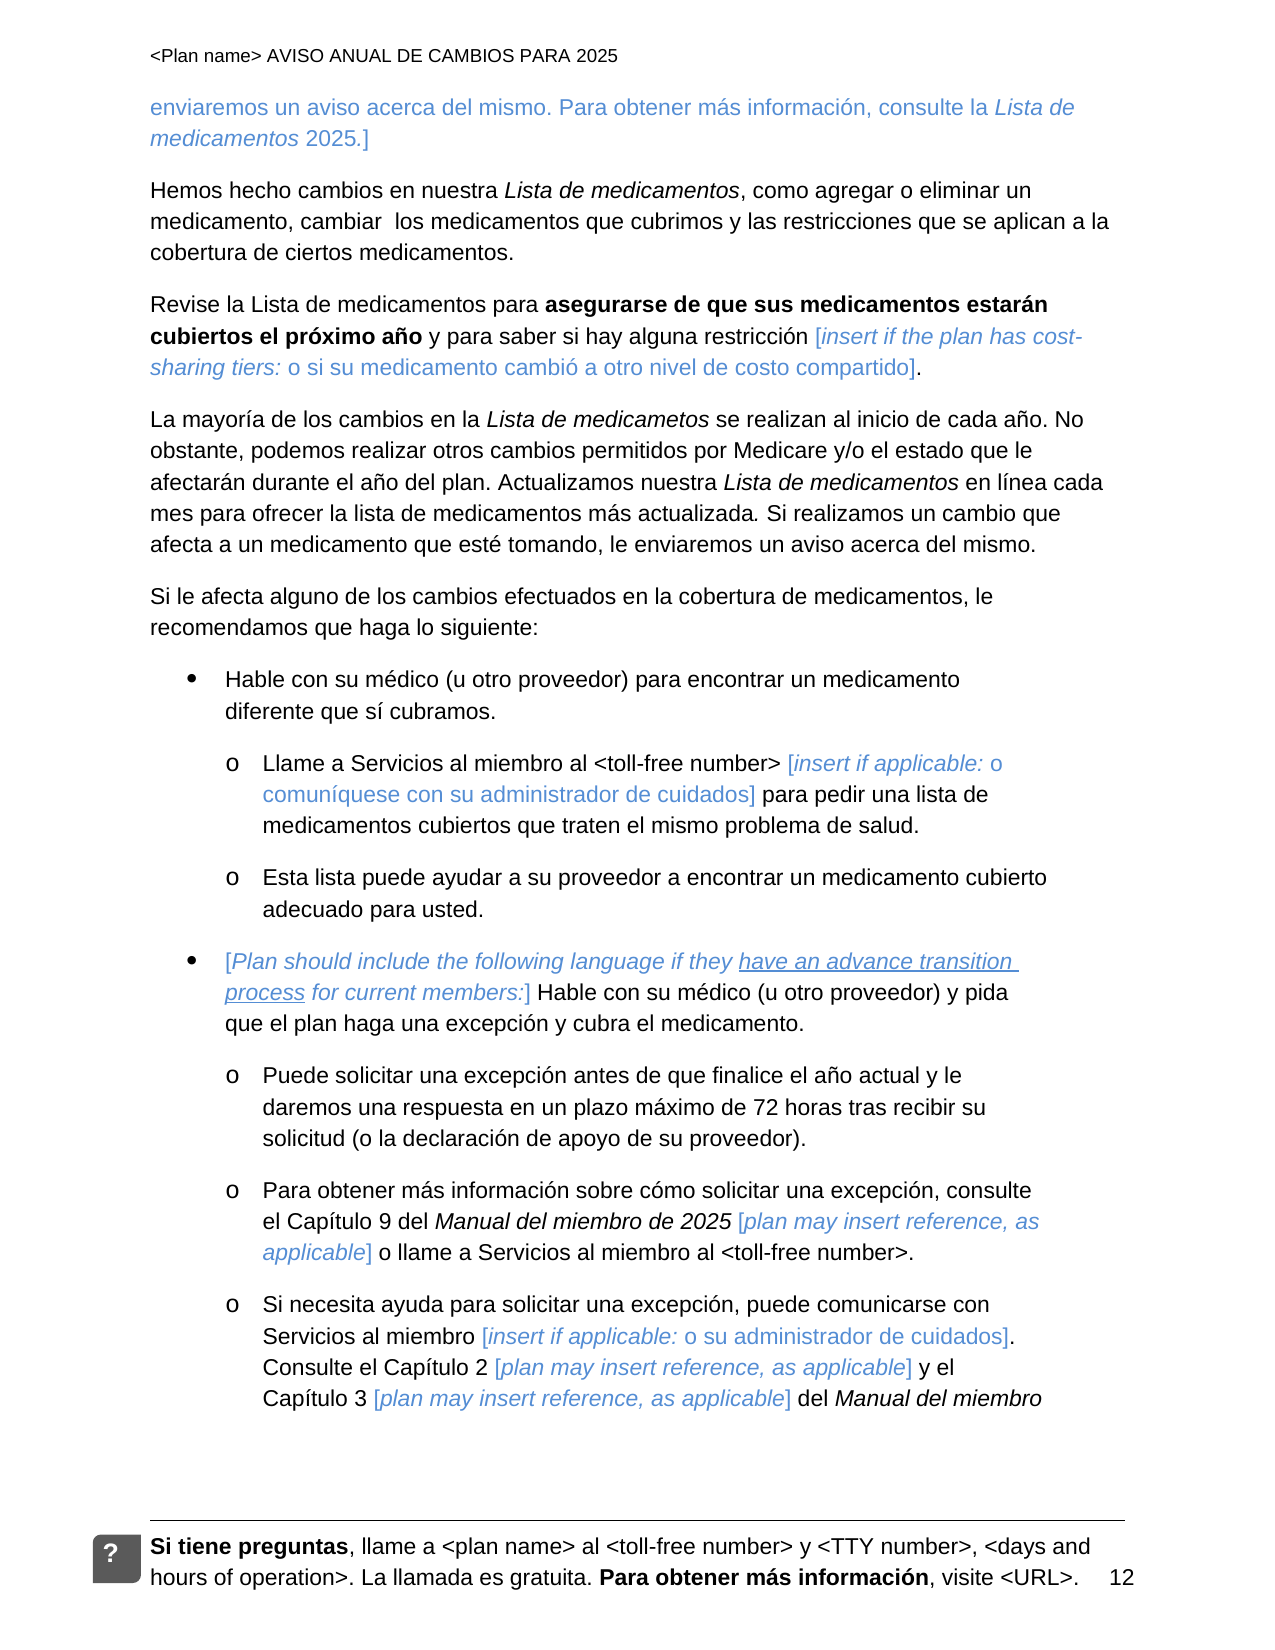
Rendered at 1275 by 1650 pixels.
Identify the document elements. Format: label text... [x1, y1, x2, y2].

list Hable con su médico (u otro proveedor) para encontrar un medicamento diferente que sí cubramos. [187, 663, 1050, 725]
text Revise la Lista de medicamentos para asegurarse de que sus medicamentos estarán cubiertos el próximo año y para saber si hay alguna restricción [insert if the plan has cost-sharing tiers: o si su medicamento cambió a otro nivel de costo compartido]. [150, 288, 1125, 382]
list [225, 1288, 1050, 1413]
text La mayoría de los cambios en la Lista de medicametos se realizan al inicio de cada año. No obstante, podemos realizar otros cambios permitidos por Medicare y/o el estado que le afectarán durante el año del plan. Actualizamos nuestra Lista de medicamentos en línea cada mes para ofrecer la lista de medicamentos más actualizada. Si realizamos un cambio que afecta a un medicamento que esté tomando, le enviaremos un aviso acerca del mismo. [150, 402, 1125, 559]
list Para obtener más información sobre cómo solicitar una excepción, consulte el Capítulo 9 del Manual del miembro de 2025 [plan may insert reference, as applicable] o llame a Servicios al miembro al <toll-free number>. [225, 1173, 1050, 1267]
text Si le afecta alguno de los cambios efectuados en la cobertura de medicamentos, le recomendamos que haga lo siguiente: [150, 579, 1125, 642]
list Puede solicitar una excepción antes de que finalice el año actual y le daremos una respuesta en un plazo máximo de 72 horas tras recibir su solicitud (o la declaración de apoyo de su proveedor). [225, 1059, 1050, 1152]
list Esta lista puede ayudar a su proveedor a encontrar un medicamento cubierto adecuado para usted. [225, 861, 1050, 923]
list [Plan should include the following language if they have an advance transition process for current members:] Hable con su médico (u otro proveedor) y pida que el plan haga una excepción y cubra el medicamento. [187, 944, 1050, 1038]
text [150, 90, 1125, 152]
text Hemos hecho cambios en nuestra Lista de medicamentos, como agregar o eliminar un medicamento, cambiar los medicamentos que cubrimos y las restricciones que se aplican a la cobertura de ciertos medicamentos. [150, 173, 1125, 267]
list Llame a Servicios al miembro al <toll-free number> [insert if applicable: o comuníquese con su administrador de cuidados] para pedir una lista de medicamentos cubiertos que traten el mismo problema de salud. [225, 746, 1050, 840]
